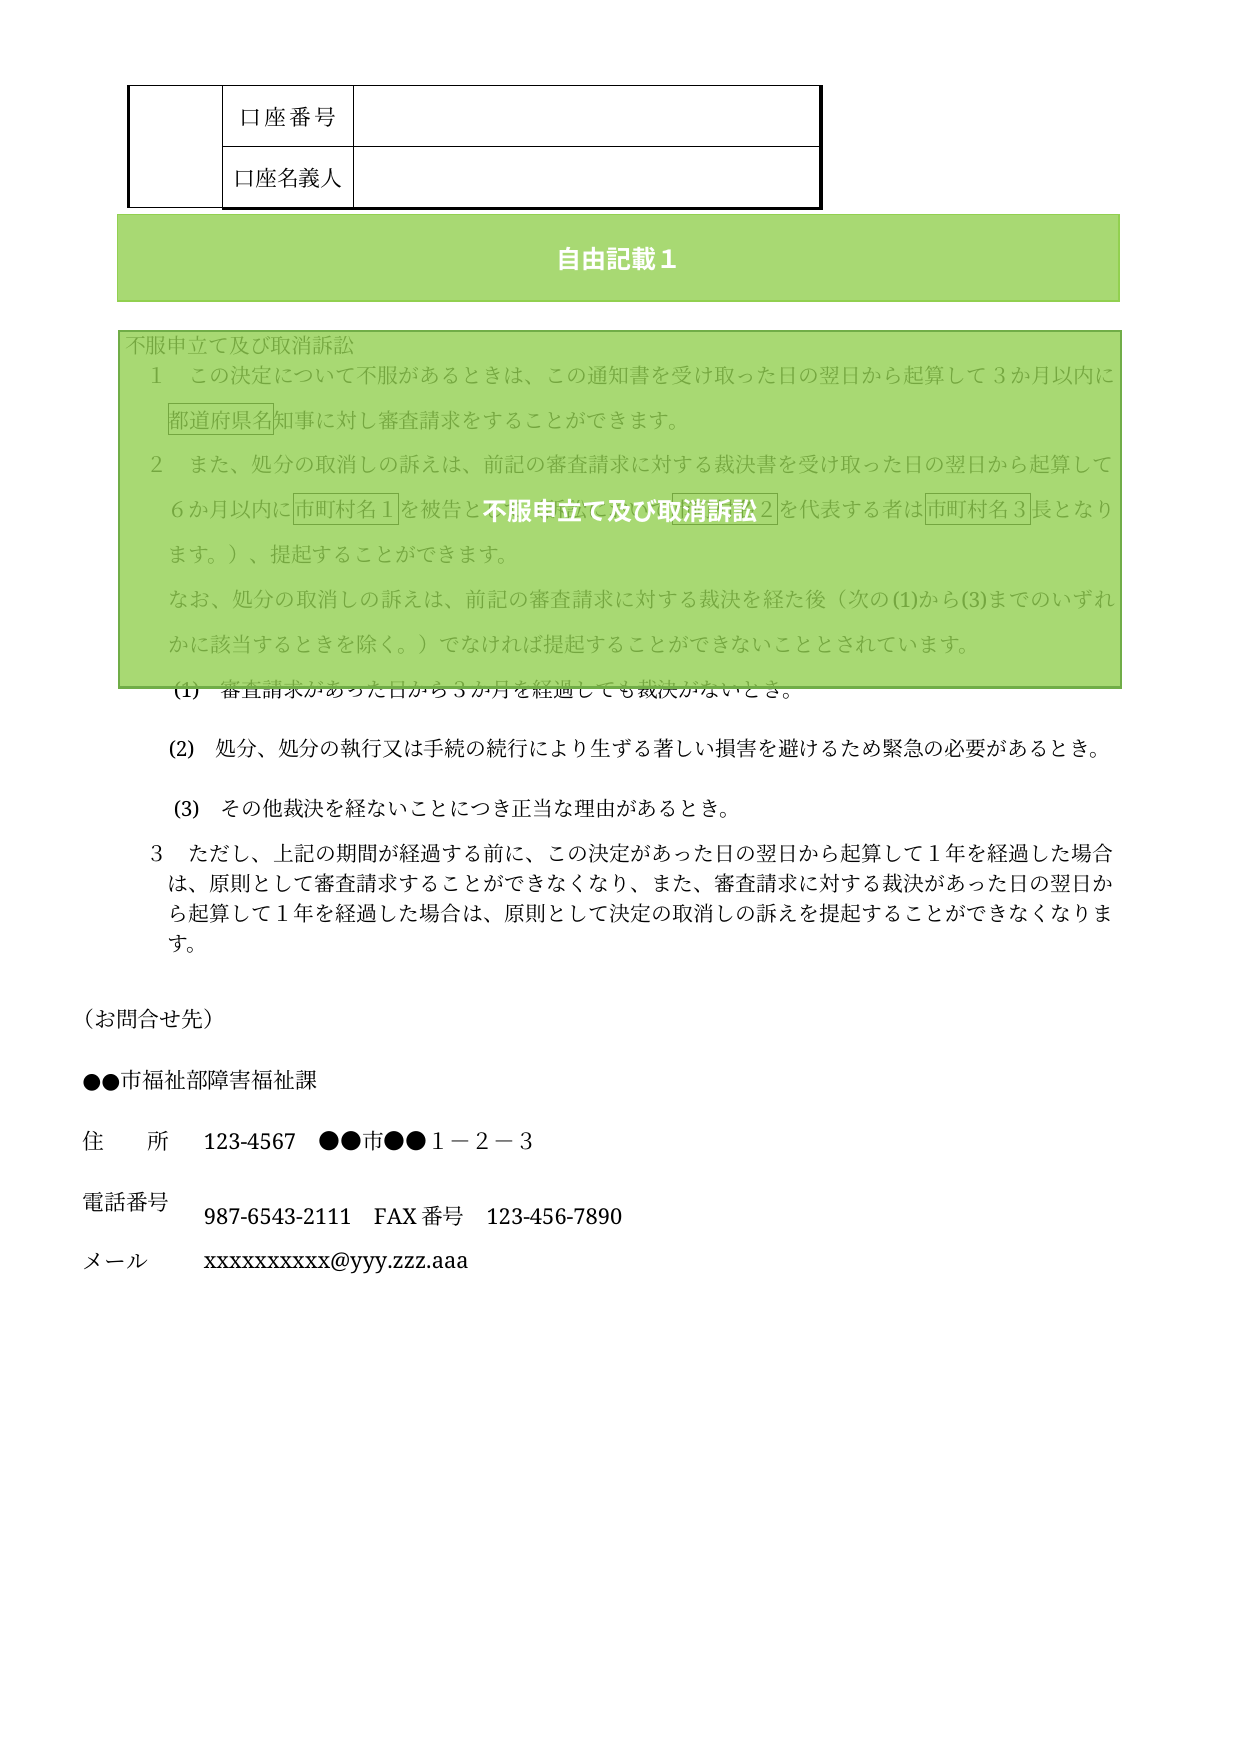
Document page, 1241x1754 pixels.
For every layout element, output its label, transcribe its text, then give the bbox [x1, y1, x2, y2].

table_cell 987-6543-2111 FAX番号 123-456-7890 xxxxxxxxxx@yyy.zzz.aaa [204, 1170, 957, 1290]
table_cell 口座名義人 [223, 147, 353, 207]
text (3) その他裁決を経ないことにつき正当な理由があるとき。 [59, 778, 1115, 838]
table_header （お問合せ先） [71, 957, 957, 1048]
table_cell 123-4567 ●●市●●１－２－３ [204, 1109, 957, 1169]
table_cell 電話番号 メール [71, 1170, 204, 1290]
table_cell [354, 86, 819, 146]
text (1) 審査請求があった日から３か月を経過しても裁決がないとき。 [59, 658, 1115, 718]
text ３ ただし、上記の期間が経過する前に、この決定があった日の翌日から起算して１年を経過した場合は、原則として審査請求することができなくなり、また、審査請求に対する裁決があった日の翌日から起算して１年を経過した場合は、原則として決定の取消しの訴えを提起することができなくなります。 [147, 838, 1115, 957]
table_cell 口座番号 [223, 86, 353, 146]
table_cell ●●市福祉部障害福祉課 [71, 1048, 957, 1109]
text (2) 処分、処分の執行又は手続の続行により生ずる著しい損害を避けるため緊急の必要があるとき。 [59, 718, 1115, 778]
table_cell 住 所 [71, 1109, 204, 1169]
table_cell [354, 147, 819, 207]
text 不服申立て及び取消訴訟 [59, 329, 1115, 359]
